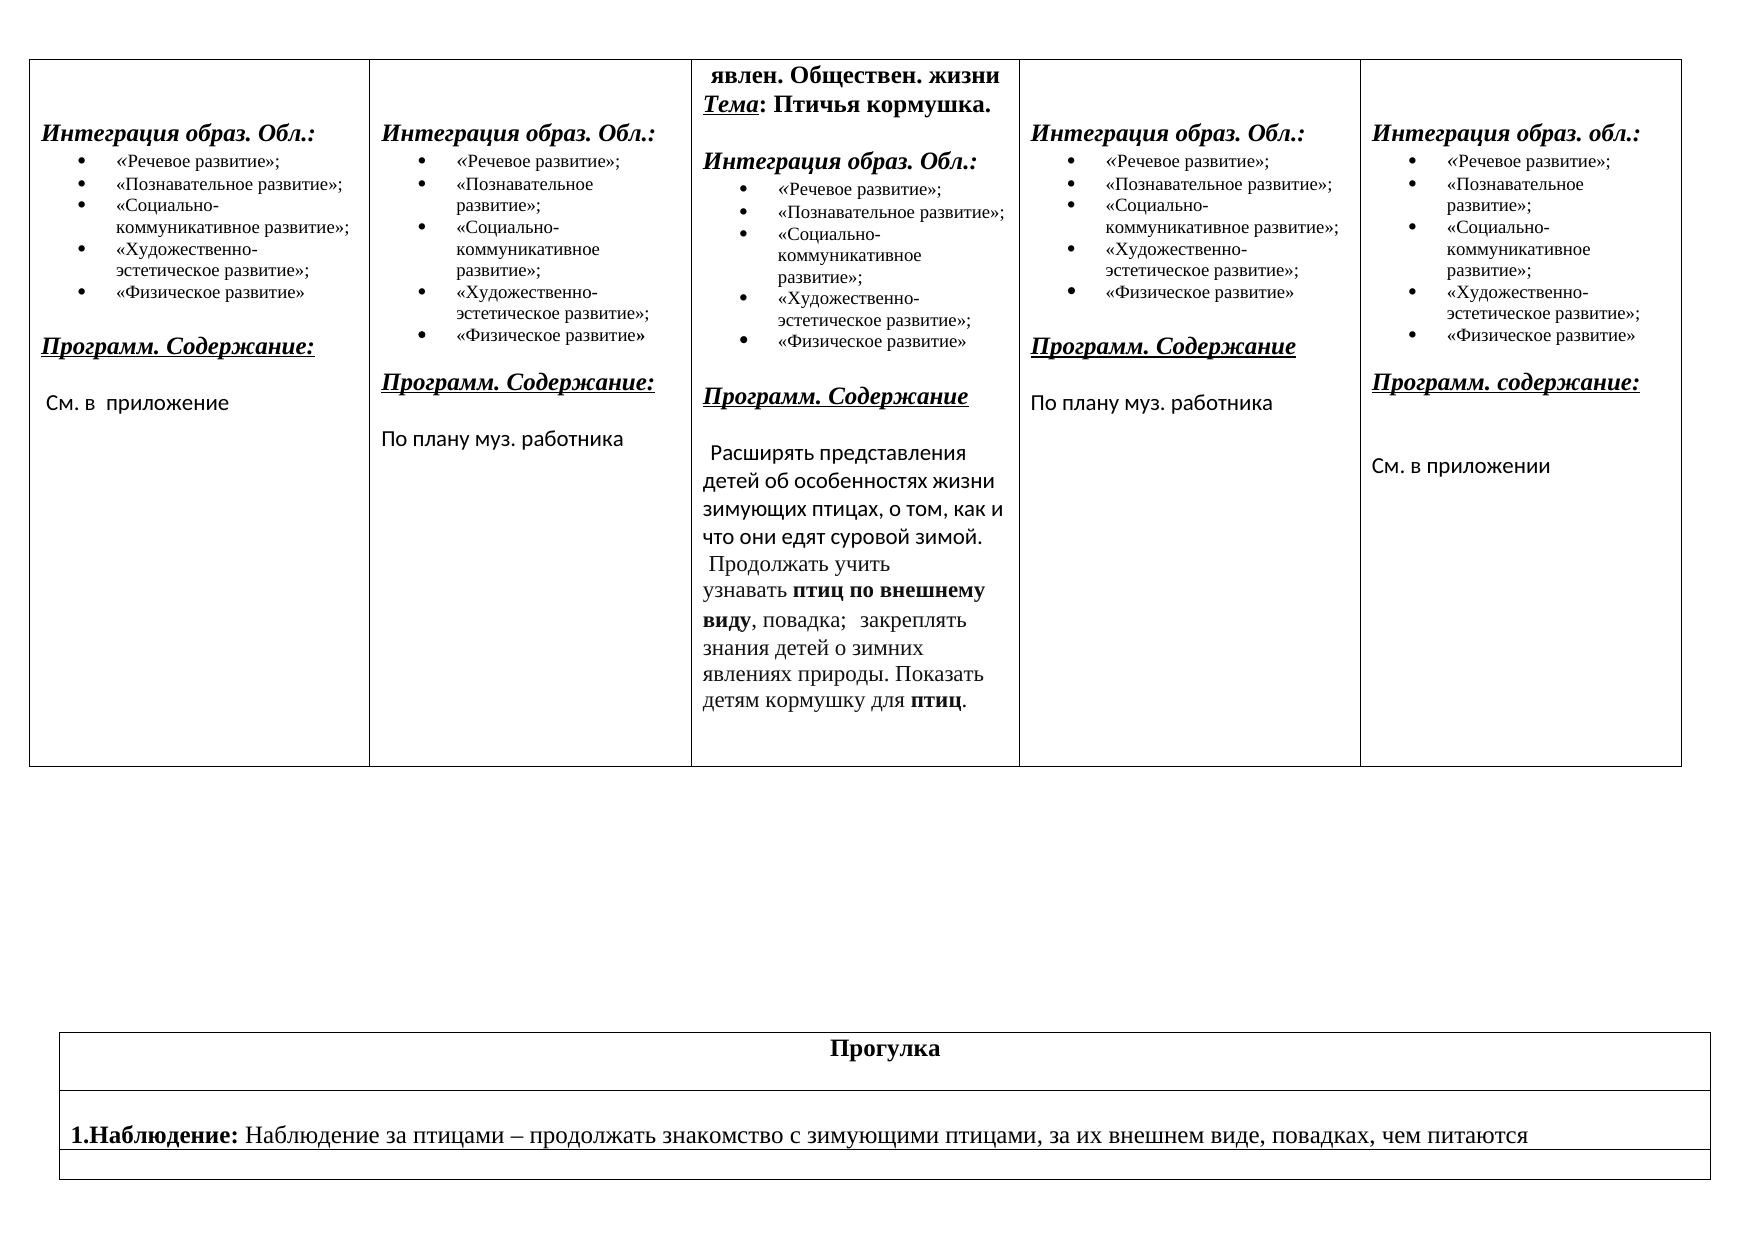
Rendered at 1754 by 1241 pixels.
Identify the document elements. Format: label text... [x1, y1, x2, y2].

table_header Прогулка [60, 1033, 1710, 1090]
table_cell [1361, 60, 1681, 766]
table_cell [1020, 60, 1360, 766]
table_cell 1.Наблюдение: Наблюдение за птицами – продолжать знакомство с зимующими птицами, за их внешнем виде, повадках, чем питаются [60, 1091, 1710, 1149]
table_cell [60, 1150, 1710, 1178]
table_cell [370, 60, 691, 766]
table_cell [692, 60, 1019, 766]
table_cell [30, 60, 369, 766]
